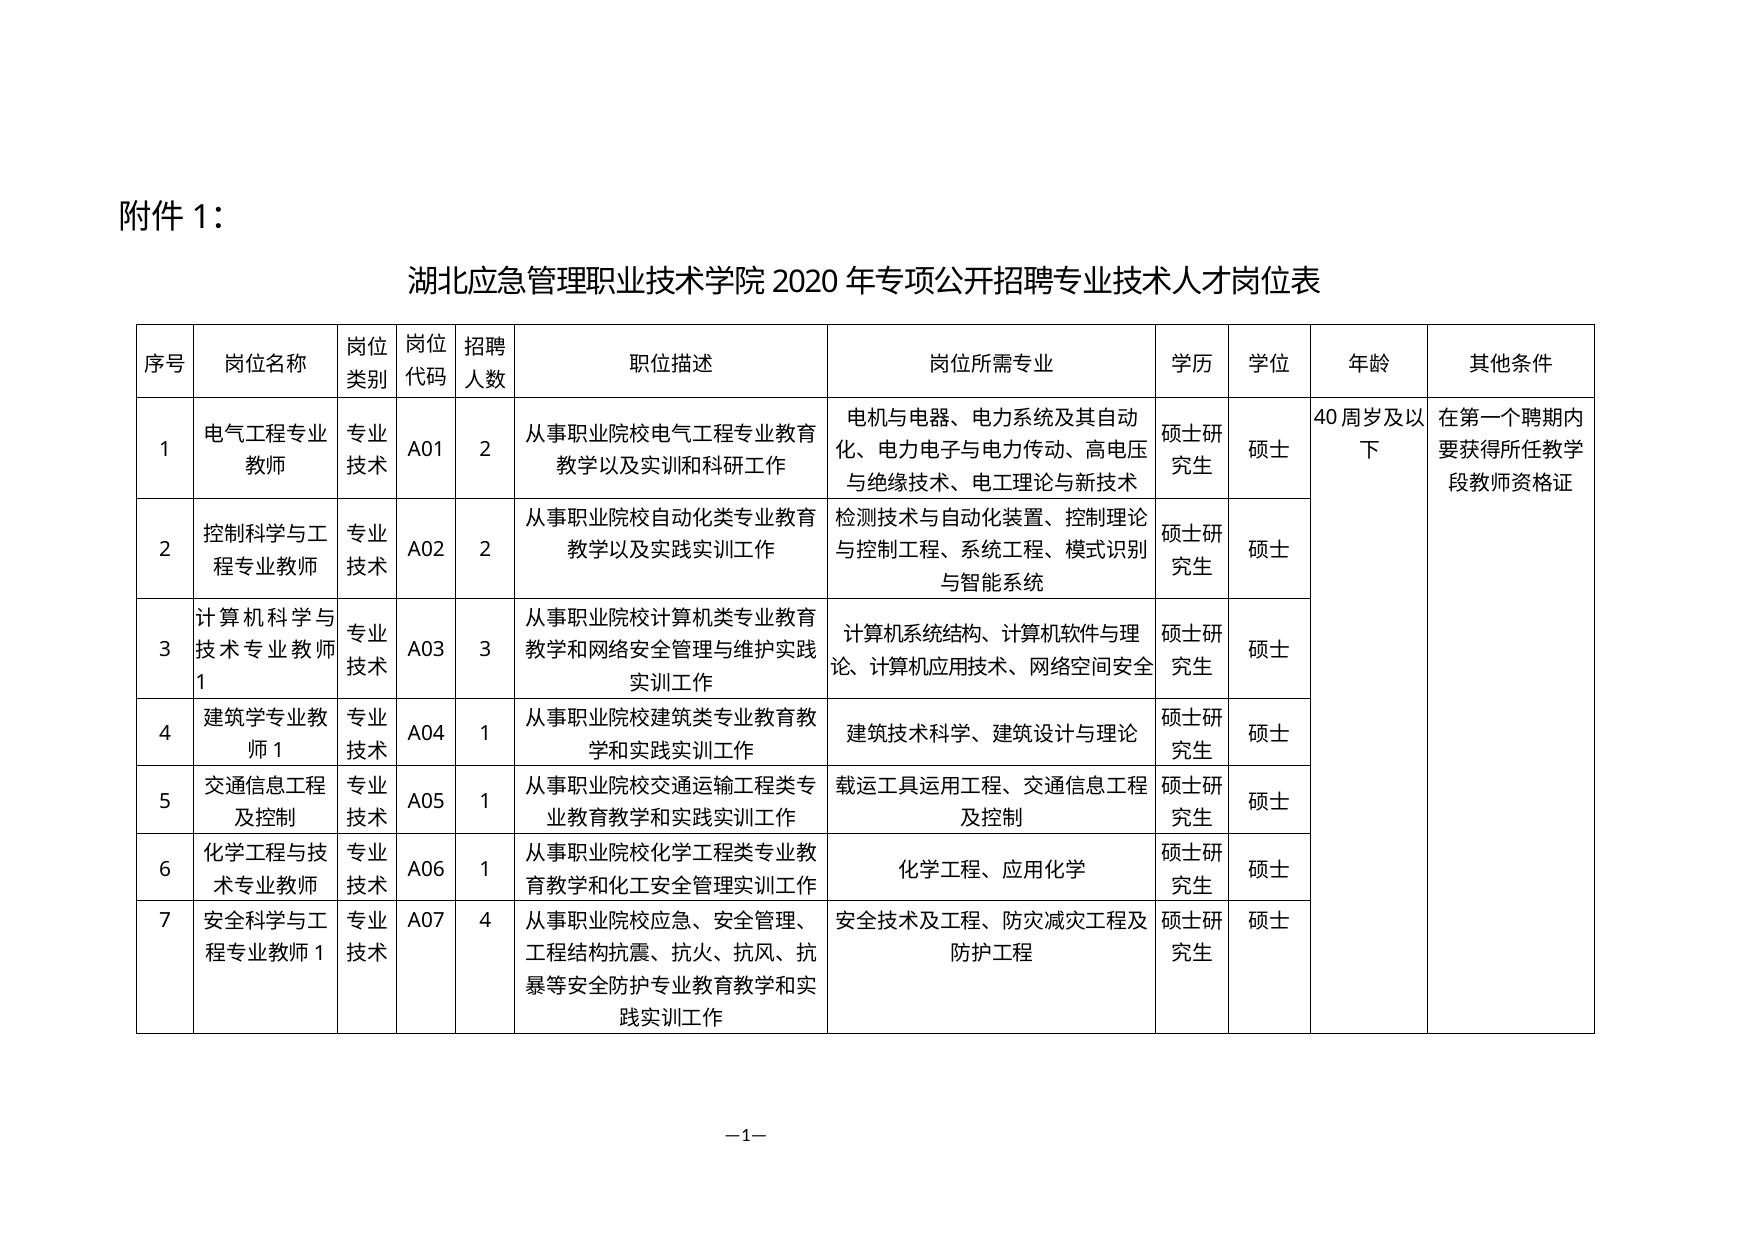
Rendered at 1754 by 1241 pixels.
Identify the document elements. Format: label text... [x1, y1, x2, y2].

table_cell 专业技术 [338, 901, 396, 1033]
table_cell 硕士研究生 [1156, 599, 1228, 698]
table_cell A06 [397, 834, 455, 900]
table_header 其他条件 [1428, 325, 1594, 397]
table_cell A03 [397, 599, 455, 698]
table_cell A04 [397, 699, 455, 765]
table_cell 硕士研究生 [1156, 699, 1228, 765]
table_cell 硕士 [1229, 766, 1310, 833]
table_cell 电气工程专业教师 [194, 398, 337, 497]
table_header 岗位名称 [194, 325, 337, 397]
table_cell 化学工程、应用化学 [828, 834, 1155, 900]
table_cell 4 [456, 901, 514, 1033]
table_cell 计算机系统结构、计算机软件与理论、计算机应用技术、网络空间安全 [828, 599, 1155, 698]
table_cell 2 [456, 499, 514, 597]
table_cell 专业技术 [338, 834, 396, 900]
text 附件1： [118, 181, 1612, 246]
table_cell 在第一个聘期内要获得所任教学段教师资格证 [1428, 398, 1594, 1033]
table_cell 从事职业院校电气工程专业教育教学以及实训和科研工作 [515, 398, 827, 497]
table_header 学位 [1229, 325, 1310, 397]
table_cell 安全科学与工程专业教师1 [194, 901, 337, 1033]
table_cell 从事职业院校交通运输工程类专业教育教学和实践实训工作 [515, 766, 827, 833]
table_cell 从事职业院校自动化类专业教育教学以及实践实训工作 [515, 499, 827, 597]
table_cell A02 [397, 499, 455, 597]
table_cell 1 [137, 398, 193, 497]
table_cell 专业技术 [338, 398, 396, 497]
table_cell 建筑学专业教师1 [194, 699, 337, 765]
table_cell 2 [456, 398, 514, 497]
table_cell 专业技术 [338, 499, 396, 597]
table_cell 1 [456, 699, 514, 765]
table_cell 从事职业院校计算机类专业教育教学和网络安全管理与维护实践实训工作 [515, 599, 827, 698]
table_header 招聘人数 [456, 325, 514, 397]
table_cell 硕士研究生 [1156, 766, 1228, 833]
table_cell 3 [456, 599, 514, 698]
table_cell A05 [397, 766, 455, 833]
table_header 学历 [1156, 325, 1228, 397]
table_cell 6 [137, 834, 193, 900]
table_cell 建筑技术科学、建筑设计与理论 [828, 699, 1155, 765]
table_cell 5 [137, 766, 193, 833]
text 湖北应急管理职业技术学院2020年专项公开招聘专业技术人才岗位表 [118, 246, 1612, 311]
table_cell 硕士 [1229, 398, 1310, 497]
table_cell 化学工程与技术专业教师 [194, 834, 337, 900]
table_cell 1 [456, 766, 514, 833]
table_cell 控制科学与工程专业教师 [194, 499, 337, 597]
table_cell 硕士研究生 [1156, 834, 1228, 900]
table_header 职位描述 [515, 325, 827, 397]
table_cell 硕士研究生 [1156, 901, 1228, 1033]
table_cell 硕士 [1229, 901, 1310, 1033]
table_cell 硕士 [1229, 599, 1310, 698]
table_cell 安全技术及工程、防灾减灾工程及防护工程 [828, 901, 1155, 1033]
table_header 岗位所需专业 [828, 325, 1155, 397]
table_cell 计算机科学与技术专业教师1 [194, 599, 337, 698]
table_cell 专业技术 [338, 699, 396, 765]
table_header 岗位类别 [338, 325, 396, 397]
table_cell 电机与电器、电力系统及其自动化、电力电子与电力传动、高电压与绝缘技术、电工理论与新技术 [828, 398, 1155, 497]
table_cell 从事职业院校应急、安全管理、工程结构抗震、抗火、抗风、抗暴等安全防护专业教育教学和实践实训工作 [515, 901, 827, 1033]
table_cell 检测技术与自动化装置、控制理论与控制工程、系统工程、模式识别与智能系统 [828, 499, 1155, 597]
table_cell A01 [397, 398, 455, 497]
table_cell 硕士 [1229, 834, 1310, 900]
table_cell 3 [137, 599, 193, 698]
table_cell 载运工具运用工程、交通信息工程及控制 [828, 766, 1155, 833]
table_cell 1 [456, 834, 514, 900]
table_cell 专业技术 [338, 766, 396, 833]
table_cell 2 [137, 499, 193, 597]
table_cell 硕士研究生 [1156, 499, 1228, 597]
table_cell 4 [137, 699, 193, 765]
table_cell 硕士 [1229, 499, 1310, 597]
table_header 岗位代码 [397, 325, 455, 397]
table_header 序号 [137, 325, 193, 397]
table_cell 交通信息工程及控制 [194, 766, 337, 833]
table_cell 从事职业院校建筑类专业教育教学和实践实训工作 [515, 699, 827, 765]
table_cell A07 [397, 901, 455, 1033]
table_cell 从事职业院校化学工程类专业教育教学和化工安全管理实训工作 [515, 834, 827, 900]
table_cell 硕士 [1229, 699, 1310, 765]
table_cell 专业技术 [338, 599, 396, 698]
table_header 年龄 [1311, 325, 1427, 397]
table_cell 硕士研究生 [1156, 398, 1228, 497]
table_cell 7 [137, 901, 193, 1033]
table_cell 40周岁及以下 [1311, 398, 1427, 1033]
